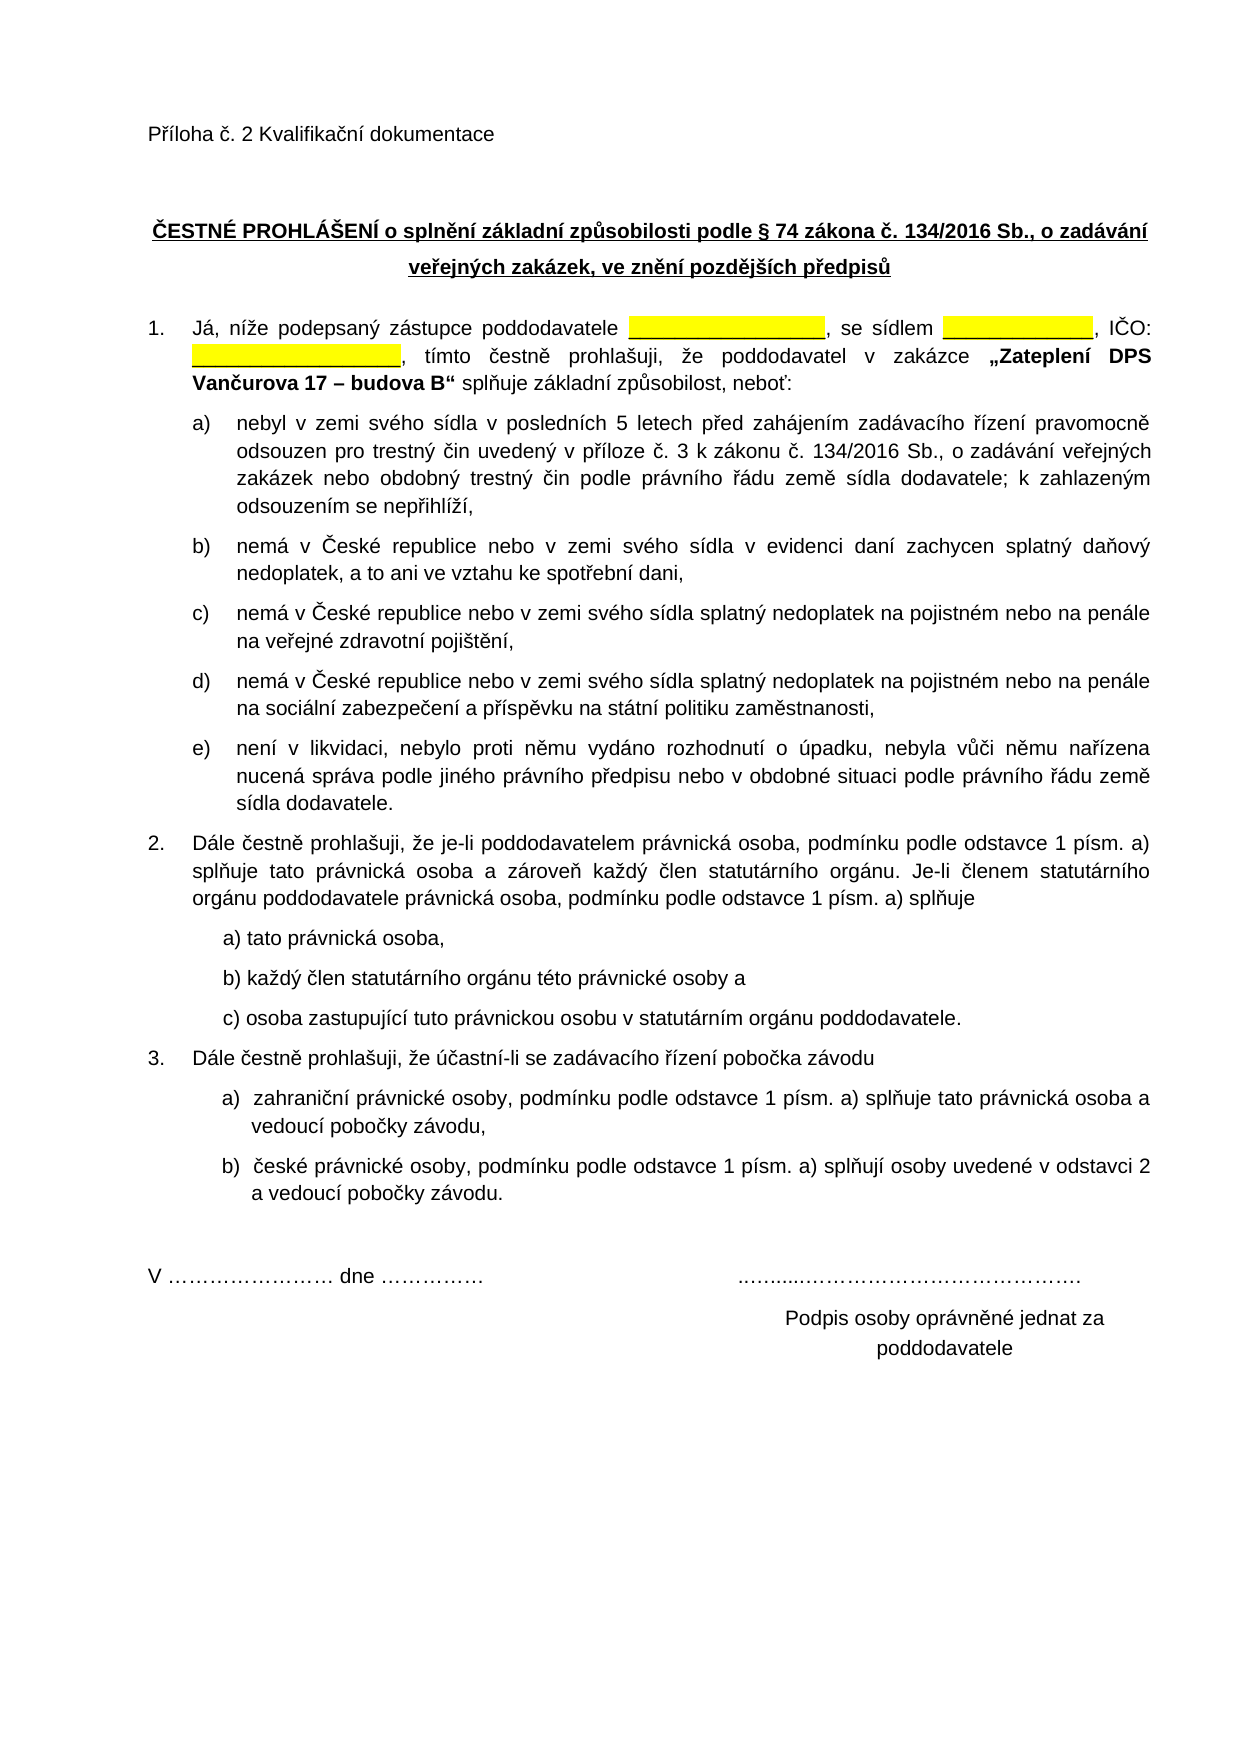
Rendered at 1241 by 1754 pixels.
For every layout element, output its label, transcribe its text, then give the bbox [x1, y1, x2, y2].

text b) české právnické osoby, podmínku podle odstavce 1 písm. a) splňují osoby uvedené v odstavci 2 a vedoucí pobočky závodu. [222, 1154, 1152, 1205]
text b) každý člen statutárního orgánu této právnické osoby a [223, 966, 1152, 990]
text V …………………… dne …………… ..…......…………………………………. [148, 1263, 1152, 1287]
list nemá v České republice nebo v zemi svého sídla splatný nedoplatek na pojistném nebo na penále na veřejné zdravotní pojištění, [192, 601, 1152, 653]
list nemá v České republice nebo v zemi svého sídla splatný nedoplatek na pojistném nebo na penále na sociální zabezpečení a příspěvku na státní politiku zaměstnanosti, [192, 669, 1152, 720]
list Já, níže podepsaný zástupce poddodavatele _________________, se sídlem _____________, IČO: __________________, tímto čestně prohlašuji, že poddodavatel v zakázce „Zateplení DPS Vančurova 17 – budova B“ splňuje základní způsobilost, neboť: [148, 316, 1152, 395]
list Dále čestně prohlašuji, že účastní-li se zadávacího řízení pobočka závodu [148, 1046, 1152, 1070]
list Dále čestně prohlašuji, že je-li poddodavatelem právnická osoba, podmínku podle odstavce 1 písm. a) splňuje tato právnická osoba a zároveň každý člen statutárního orgánu. Je-li členem statutárního orgánu poddodavatele právnická osoba, podmínku podle odstavce 1 písm. a) splňuje [148, 831, 1152, 910]
list nebyl v zemi svého sídla v posledních 5 letech před zahájením zadávacího řízení pravomocně odsouzen pro trestný čin uvedený v příloze č. 3 k zákonu č. 134/2016 Sb., o zadávání veřejných zakázek nebo obdobný trestný čin podle právního řádu země sídla dodavatele; k zahlazeným odsouzením se nepřihlíží, [192, 411, 1152, 518]
list není v likvidaci, nebylo proti němu vydáno rozhodnutí o úpadku, nebyla vůči němu nařízena nucená správa podle jiného právního předpisu nebo v obdobné situaci podle právního řádu země sídla dodavatele. [192, 736, 1152, 815]
text ČESTNÉ PROHLÁŠENÍ o splnění základní způsobilosti podle § 74 zákona č. 134/2016 Sb., o zadávání veřejných zakázek, ve znění pozdějších předpisů [148, 219, 1152, 279]
text a) tato právnická osoba, [223, 926, 1152, 950]
text c) osoba zastupující tuto právnickou osobu v statutárním orgánu poddodavatele. [223, 1006, 1152, 1030]
text a) zahraniční právnické osoby, podmínku podle odstavce 1 písm. a) splňuje tato právnická osoba a vedoucí pobočky závodu, [222, 1086, 1152, 1138]
list nemá v České republice nebo v zemi svého sídla v evidenci daní zachycen splatný daňový nedoplatek, a to ani ve vztahu ke spotřební dani, [192, 534, 1152, 585]
text Podpis osoby oprávněné jednat za poddodavatele [738, 1306, 1152, 1360]
